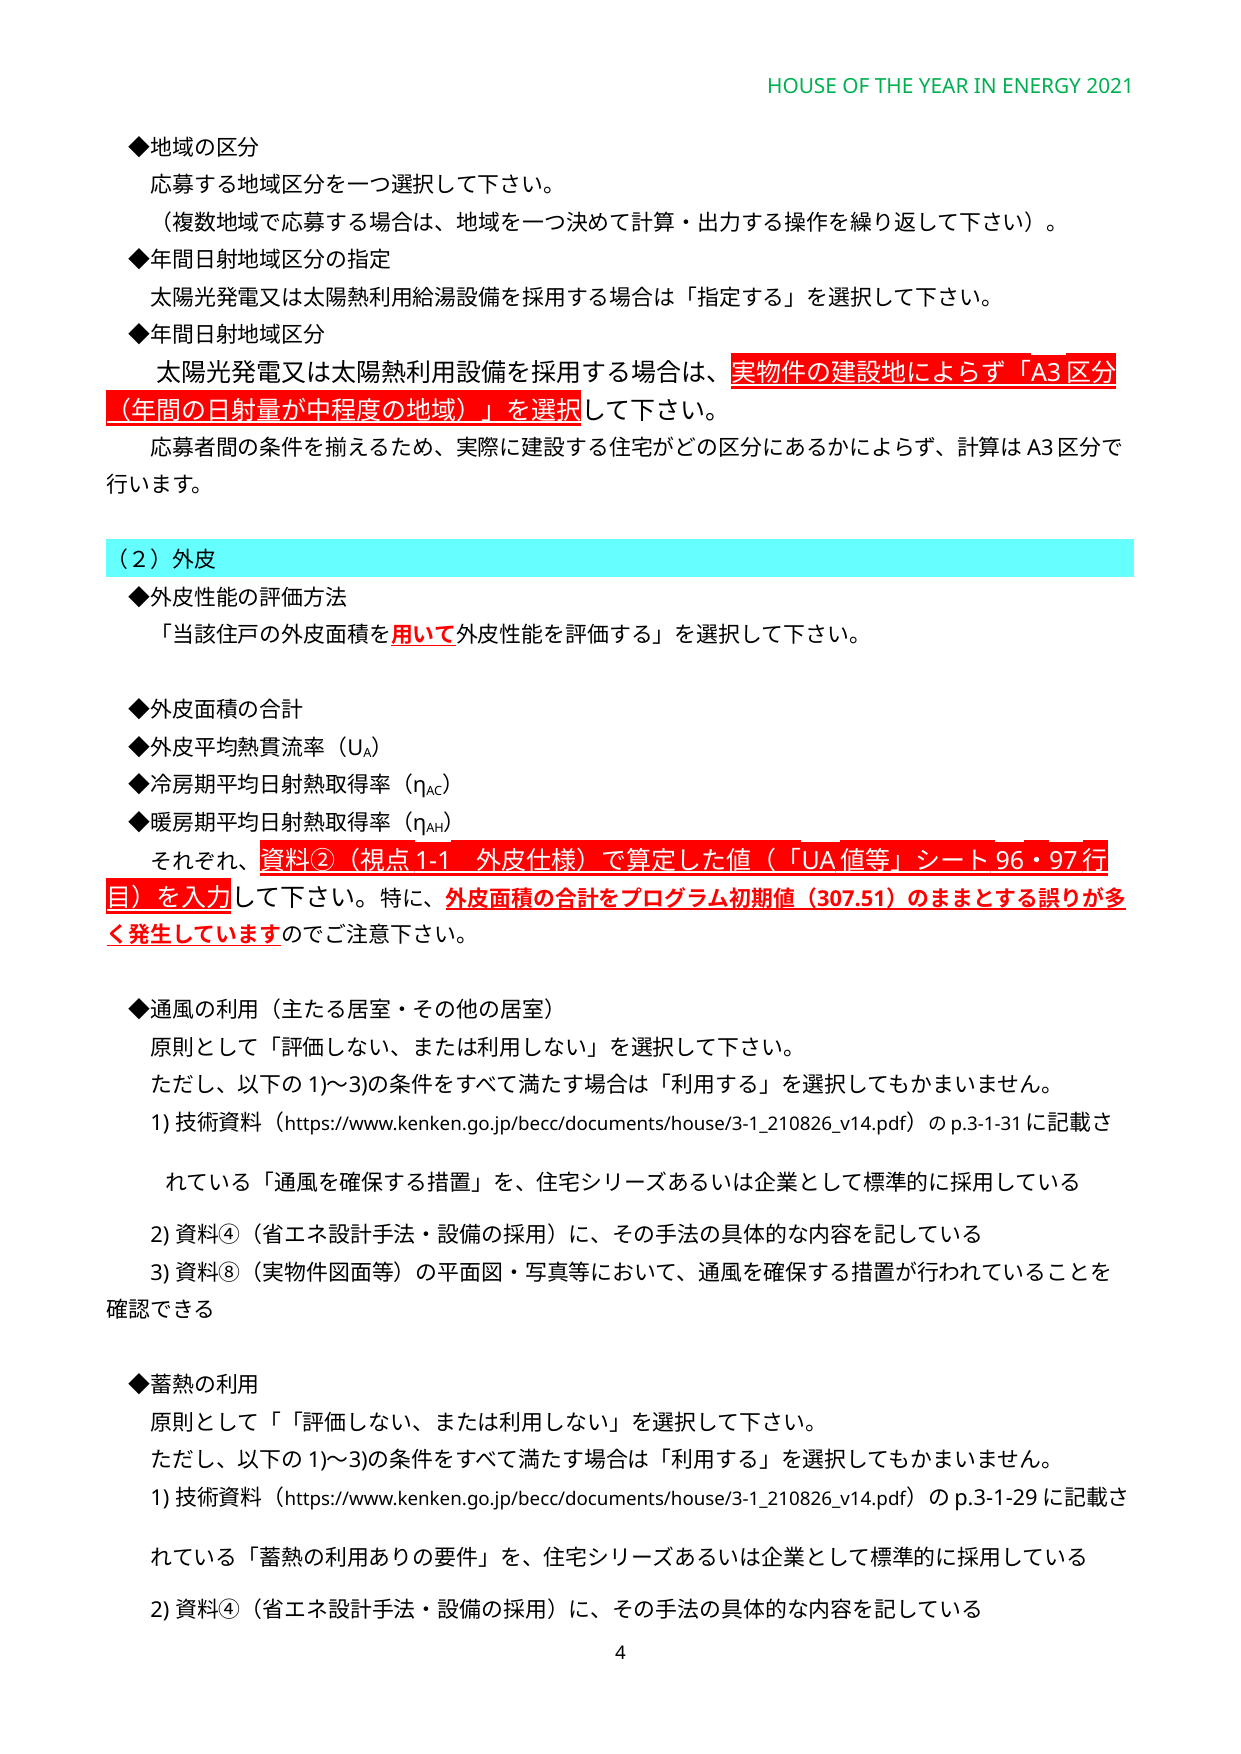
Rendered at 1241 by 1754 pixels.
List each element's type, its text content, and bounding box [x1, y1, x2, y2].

text 原則として「「評価しない、または利用しない」を選択して下さい。 [106, 1402, 1134, 1439]
text ◆通風の利用（主たる居室・その他の居室） [106, 989, 1134, 1027]
text ただし、以下の1)～3)の条件をすべて満たす場合は「利用する」を選択してもかまいません。 [106, 1064, 1134, 1102]
text 「当該住戸の外皮面積を用いて外皮性能を評価する」を選択して下さい。 [106, 614, 1134, 652]
text 応募する地域区分を一つ選択して下さい。 [106, 164, 1134, 202]
text ◆地域の区分 [106, 127, 1134, 164]
text 太陽光発電又は太陽熱利用給湯設備を採用する場合は「指定する」を選択して下さい。 [106, 277, 1134, 314]
text ◆外皮平均熱貫流率（UA） [106, 727, 1134, 764]
text ◆年間日射地域区分 [106, 314, 1134, 352]
text 太陽光発電又は太陽熱利用設備を採用する場合は、実物件の建設地によらず「A3区分（年間の日射量が中程度の地域）」を選択して下さい。 [106, 352, 1134, 427]
text 3) 資料⑧（実物件図面等）の平面図・写真等において、通風を確保する措置が行われていることを確認できる [106, 1252, 1134, 1327]
text 2) 資料④（省エネ設計手法・設備の採用）に、その手法の具体的な内容を記している [106, 1589, 1134, 1627]
text 2) 資料④（省エネ設計手法・設備の採用）に、その手法の具体的な内容を記している [106, 1214, 1134, 1252]
text ◆外皮性能の評価方法 [106, 577, 1134, 614]
text 応募者間の条件を揃えるため、実際に建設する住宅がどの区分にあるかによらず、計算はA3区分で行います。 [106, 427, 1134, 502]
text ◆蓄熱の利用 [106, 1364, 1134, 1402]
text ◆暖房期平均日射熱取得率（ηAH） [106, 802, 1134, 839]
text （複数地域で応募する場合は、地域を一つ決めて計算・出力する操作を繰り返して下さい）。 [106, 202, 1134, 239]
text ◆冷房期平均日射熱取得率（ηAC） [106, 764, 1134, 802]
text ◆外皮面積の合計 [106, 689, 1134, 727]
text （２）外皮 [106, 539, 1134, 577]
text ただし、以下の1)～3)の条件をすべて満たす場合は「利用する」を選択してもかまいません。 [106, 1439, 1134, 1477]
text 原則として「評価しない、または利用しない」を選択して下さい。 [106, 1027, 1134, 1064]
text 1) 技術資料（https://www.kenken.go.jp/becc/documents/house/3-1_210826_v14.pdf）のp.3-1-29に記載されている「蓄熱の利用ありの要件」を、住宅シリーズあるいは企業として標準的に採用している [106, 1477, 1134, 1589]
text ◆年間日射地域区分の指定 [106, 239, 1134, 277]
text 1) 技術資料（https://www.kenken.go.jp/becc/documents/house/3-1_210826_v14.pdf）のp.3-1-31に記載されている「通風を確保する措置」を、住宅シリーズあるいは企業として標準的に採用している [106, 1102, 1134, 1214]
text それぞれ、資料②（視点1-1 外皮仕様）で算定した値（「UA値等」シート96・97行目）を入力して下さい。特に、外皮面積の合計をプログラム初期値（307.51）のままとする誤りが多く発生していますのでご注意下さい。 [106, 839, 1134, 952]
